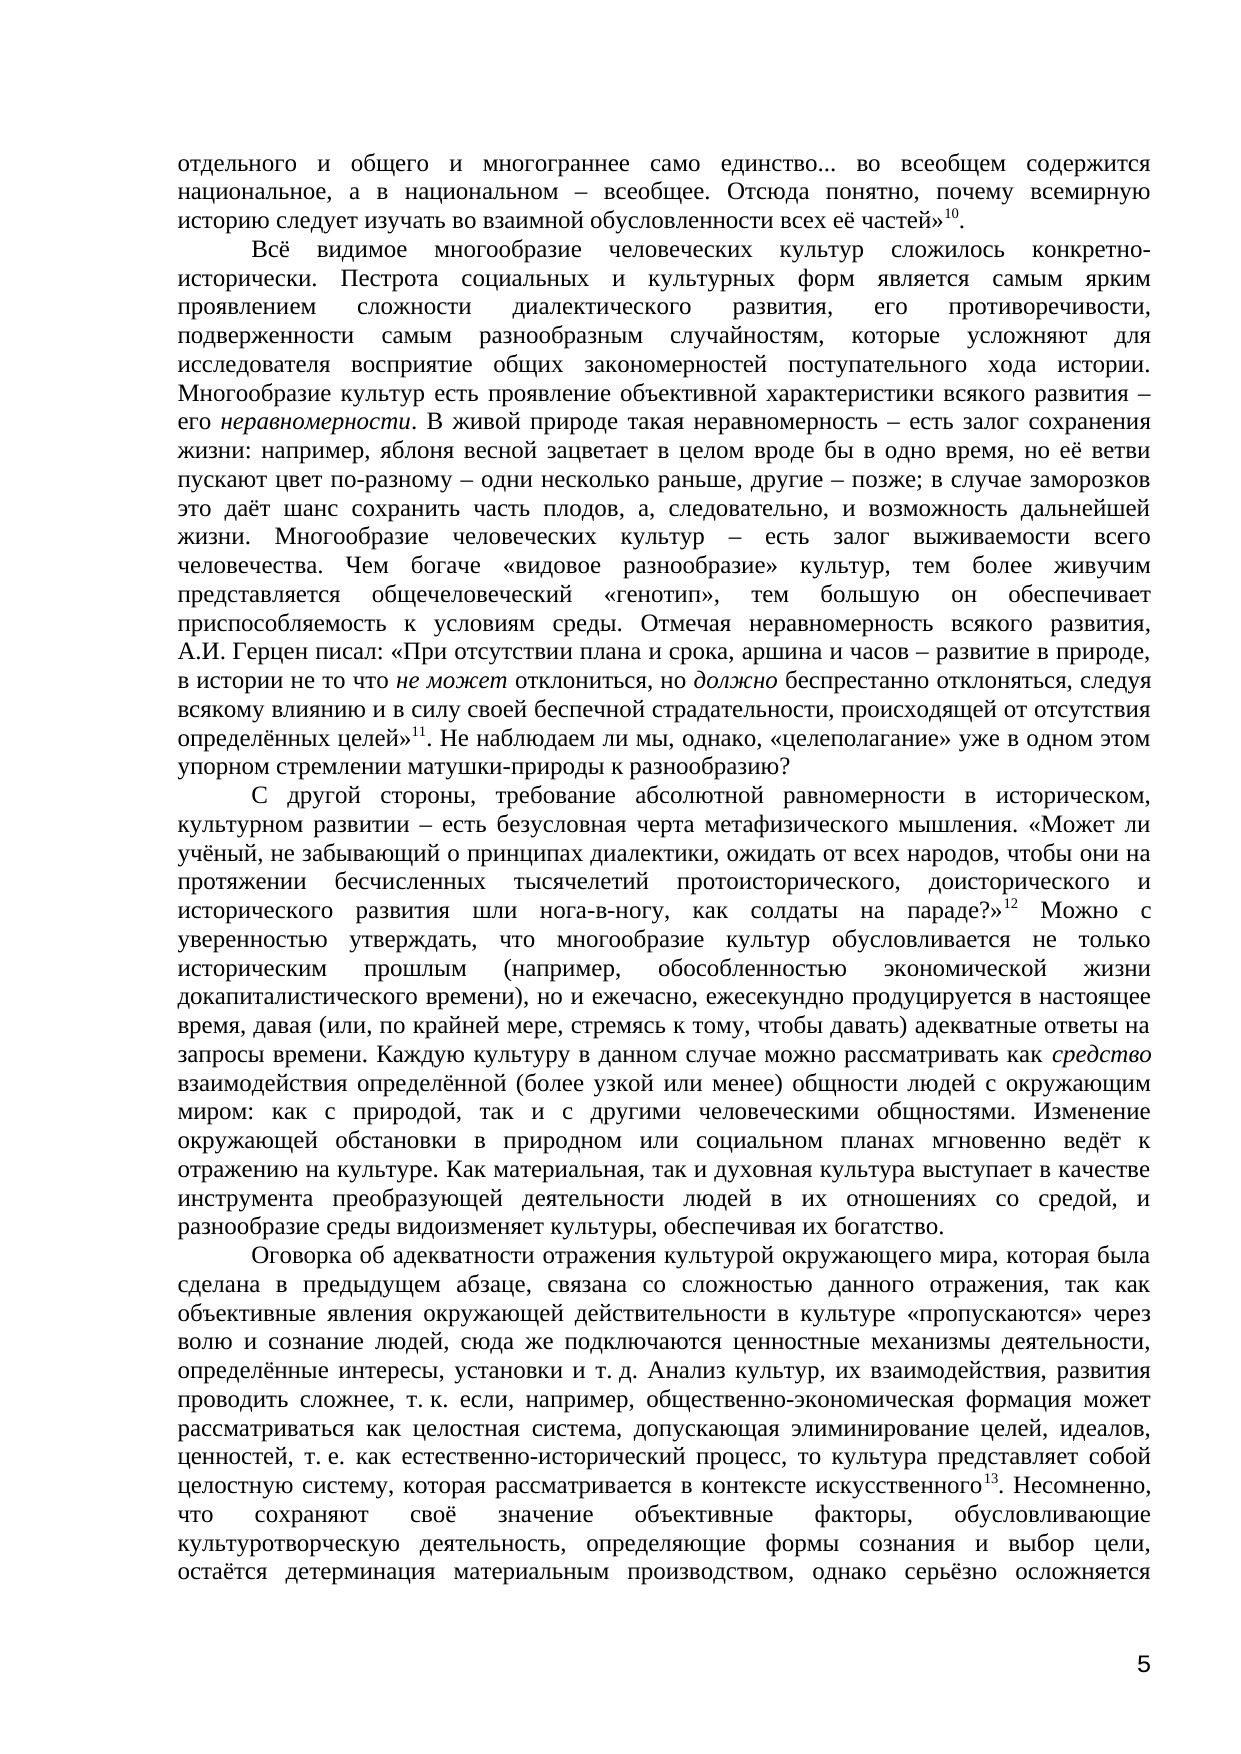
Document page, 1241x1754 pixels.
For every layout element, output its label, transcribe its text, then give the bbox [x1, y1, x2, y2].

text С другой стороны, требование абсолютной равномерности в историческом, культурном развитии – есть безусловная черта метафизического мышления. «Может ли учёный, не забывающий о принципах диалектики, ожидать от всех народов, чтобы они на протяжении бесчисленных тысячелетий протоисторического, доисторического и исторического развития шли нога-в-ногу, как солдаты на параде?» Можно с уверенностью утверждать, что многообразие культур обусловливается не только историческим прошлым (например, обособленностью экономической жизни докапиталистического времени), но и ежечасно, ежесекундно продуцируется в настоящее время, давая (или, по крайней мере, стремясь к тому, чтобы давать) адекватные ответы на запросы времени. Каждую культуру в данном случае можно рассматривать как средство взаимодействия определённой (более узкой или менее) общности людей с окружающим миром: как с природой, так и с другими человеческими общностями. Изменение окружающей обстановки в природном или социальном планах мгновенно ведёт к отражению на культуре. Как материальная, так и духовная культура выступает в качестве инструмента преобразующей деятельности людей в их отношениях со средой, и разнообразие среды видоизменяет культуры, обеспечивая их богатство. [177, 780, 1152, 1240]
text Всё видимое многообразие человеческих культур сложилось конкретно-исторически. Пестрота социальных и культурных форм является самым ярким проявлением сложности диалектического развития, его противоречивости, подверженности самым разнообразным случайностям, которые усложняют для исследователя восприятие общих закономерностей поступательного хода истории. Многообразие культур есть проявление объективной характеристики всякого развития – его неравномерности. В живой природе такая неравномерность – есть залог сохранения жизни: например, яблоня весной зацветает в целом вроде бы в одно время, но её ветви пускают цвет по-разному – одни несколько раньше, другие – позже; в случае заморозков это даёт шанс сохранить часть плодов, а, следовательно, и возможность дальнейшей жизни. Многообразие человеческих культур – есть залог выживаемости всего человечества. Чем богаче «видовое разнообразие» культур, тем более живучим представляется общечеловеческий «генотип», тем большую он обеспечивает приспособляемость к условиям среды. Отмечая неравномерность всякого развития, А.И. Герцен писал: «При отсутствии плана и срока, аршина и часов – развитие в природе, в истории не то что не может отклониться, но должно беспрестанно отклоняться, следуя всякому влиянию и в силу своей беспечной страдательности, происходящей от отсутствия определённых целей». Не наблюдаем ли мы, однако, «целеполагание» уже в одном этом упорном стремлении матушки-природы к разнообразию? [177, 234, 1152, 780]
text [177, 148, 1152, 234]
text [177, 1240, 1152, 1585]
